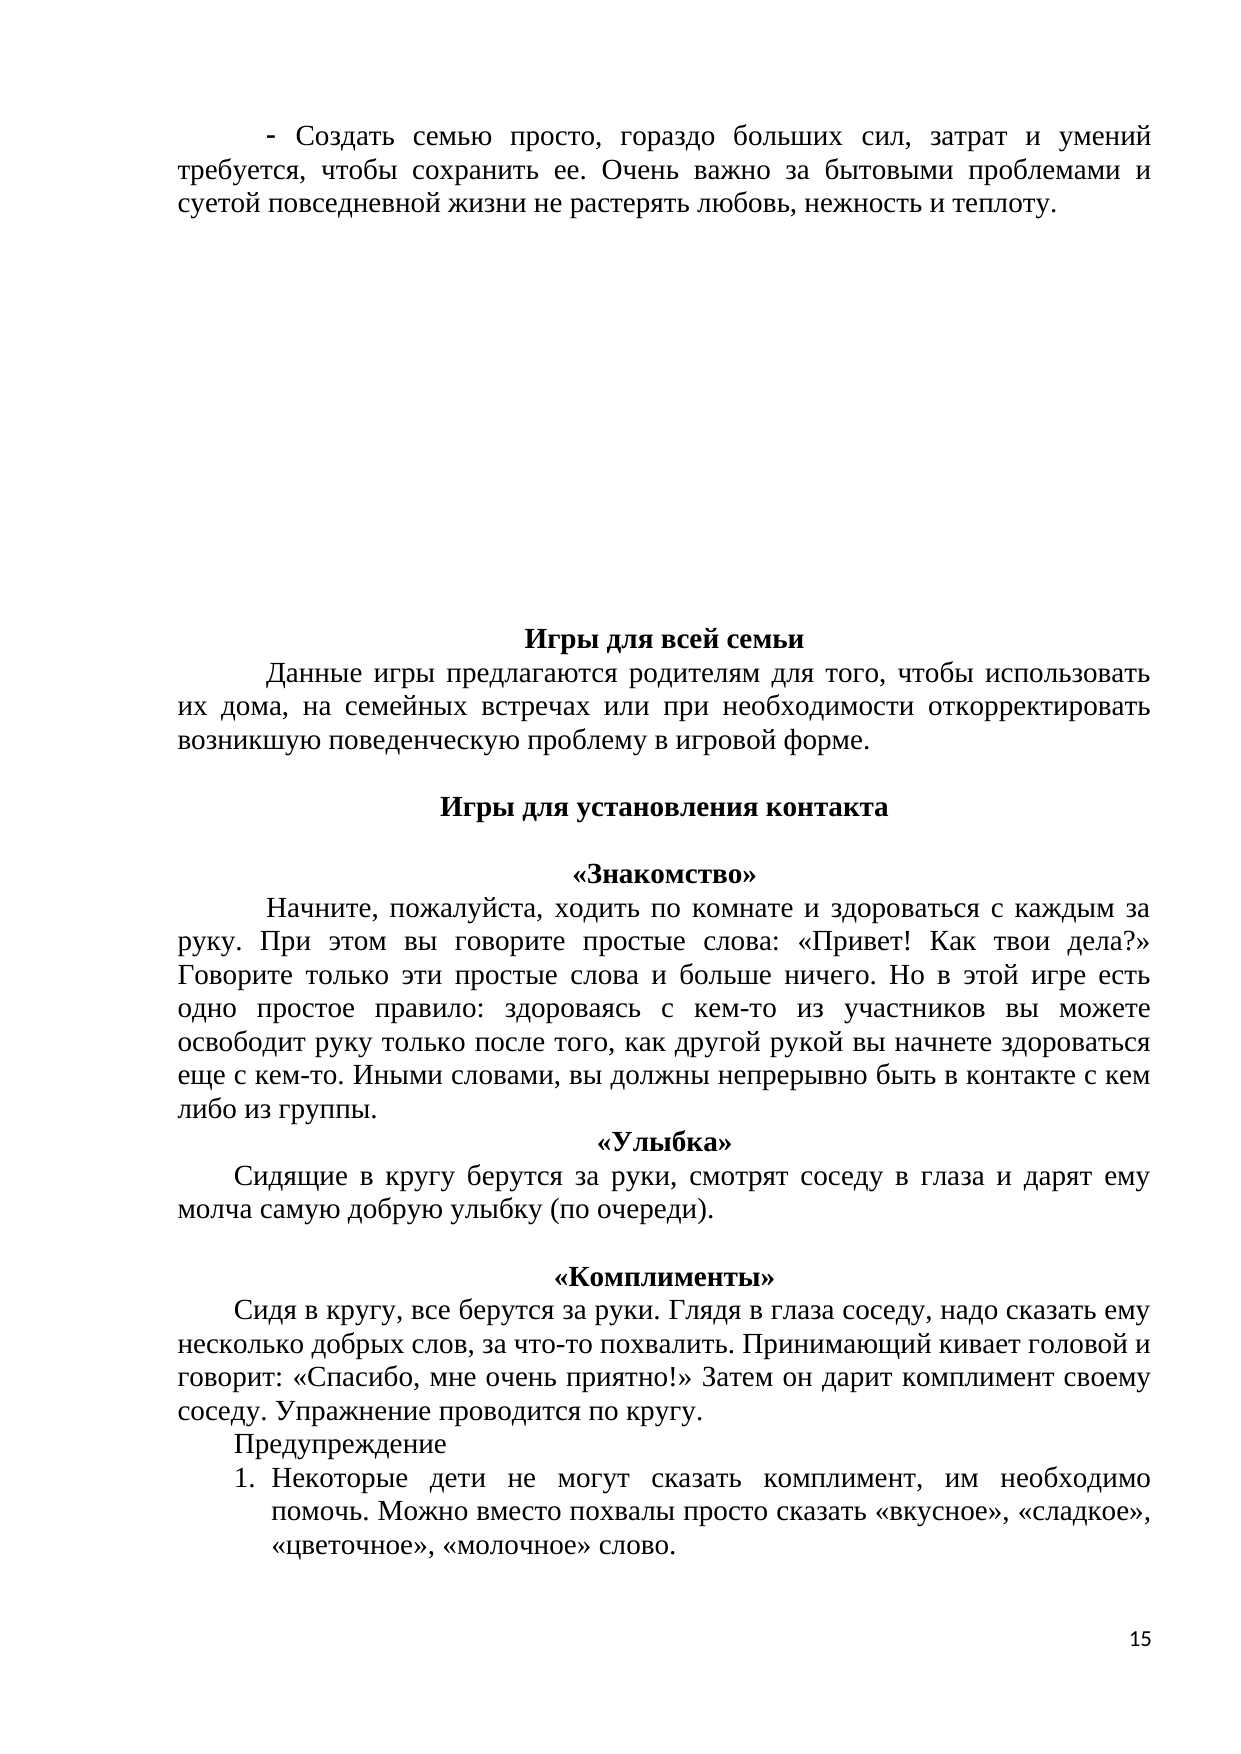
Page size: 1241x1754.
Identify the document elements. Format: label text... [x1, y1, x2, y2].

text Предупреждение [177, 1426, 1152, 1460]
text «Улыбка» [177, 1124, 1152, 1158]
text Игры для установления контакта [177, 789, 1152, 823]
text «Знакомство» [177, 856, 1152, 890]
list Создать семью просто, гораздо больших сил, затрат и умений требуется, чтобы сохранить ее. Очень важно за бытовыми проблемами и суетой повседневной жизни не растерять любовь, нежность и теплоту. [177, 118, 1152, 219]
text Сидя в кругу, все берутся за руки. Глядя в глаза соседу, надо сказать ему несколько добрых слов, за что-то похвалить. Принимающий кивает головой и говорит: «Спасибо, мне очень приятно!» Затем он дарит комплимент своему соседу. Упражнение проводится по кругу. [177, 1292, 1152, 1426]
text Данные игры предлагаются родителям для того, чтобы использовать их дома, на семейных встречах или при необходимости откорректировать возникшую поведенческую проблему в игровой форме. [177, 655, 1152, 756]
list Некоторые дети не могут сказать комплимент, им необходимо помочь. Можно вместо похвалы просто сказать «вкусное», «сладкое», «цветочное», «молочное» слово. [233, 1460, 1152, 1561]
text Игры для всей семьи [177, 621, 1152, 655]
text «Комплименты» [177, 1259, 1152, 1292]
text Сидящие в кругу берутся за руки, смотрят соседу в глаза и дарят ему молча самую добрую улыбку (по очереди). [177, 1158, 1152, 1225]
text Начните, пожалуйста, ходить по комнате и здороваться с каждым за руку. При этом вы говорите простые слова: «Привет! Как твои дела?» Говорите только эти простые слова и больше ничего. Но в этой игре есть одно простое правило: здороваясь с кем-то из участников вы можете освободит руку только после того, как другой рукой вы начнете здороваться еще с кем-то. Иными словами, вы должны непрерывно быть в контакте с кем либо из группы. [177, 890, 1152, 1124]
